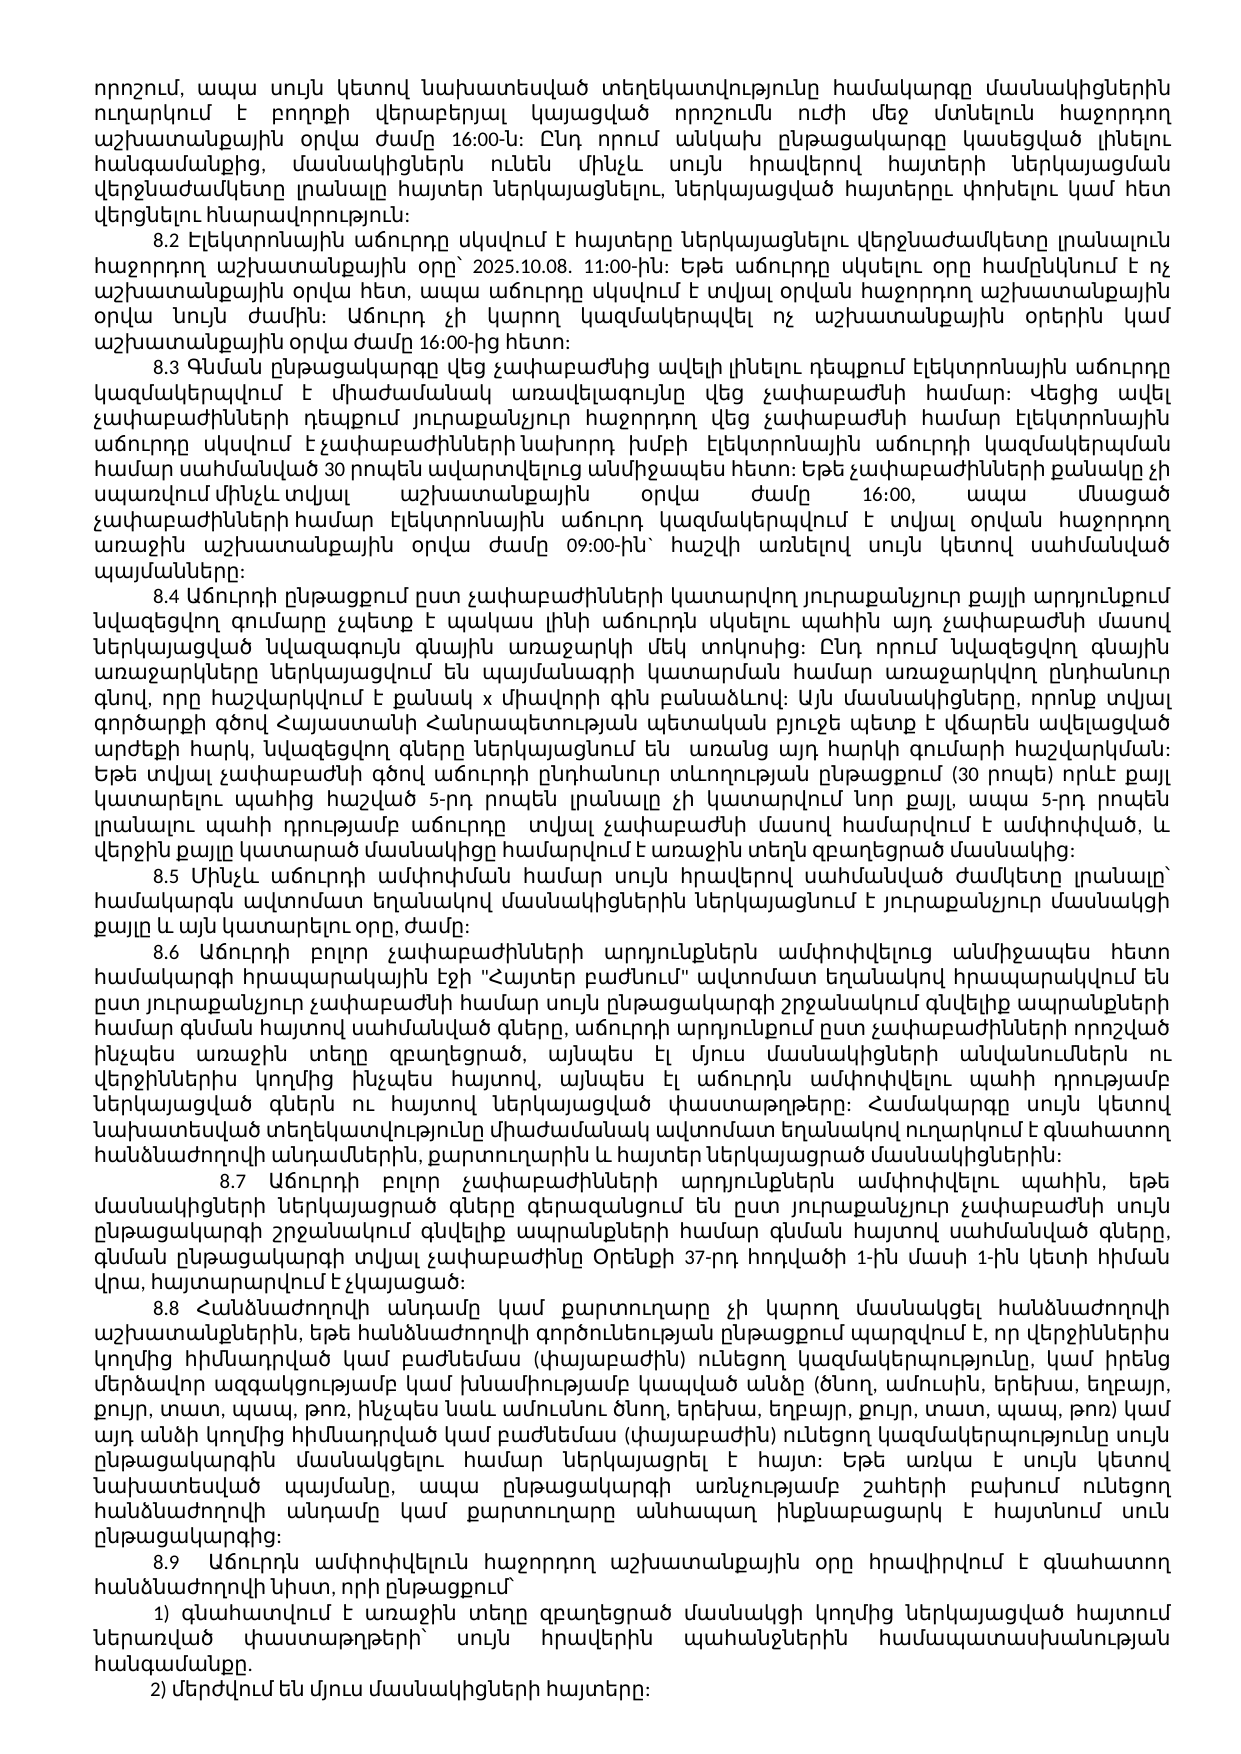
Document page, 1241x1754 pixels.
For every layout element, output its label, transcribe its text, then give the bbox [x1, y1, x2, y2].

text 8.3 Գնման ընթացակարգը վեց չափաբաժնից ավելի լինելու դեպքում էլեկտրոնային աճուրդը կազմակերպվում է միաժամանակ առավելագույնը վեց չափաբաժնի համար: Վեցից ավել չափաբաժինների դեպքում յուրաքանչյուր հաջորդող վեց չափաբաժնի համար էլեկտրոնային աճուրդը սկսվում է չափաբաժինների նախորդ խմբի էլեկտրոնային աճուրդի կազմակերպման համար սահմանված 30 րոպեն ավարտվելուց անմիջապես հետո: Եթե չափաբաժինների քանակը չի սպառվում մինչև տվյալ աշխատանքային օրվա ժամը 16։00, ապա մնացած չափաբաժինների համար էլեկտրոնային աճուրդ կազմակերպվում է տվյալ օրվան հաջորդող առաջին աշխատանքային օրվա ժամը 09:00-ին` հաշվի առնելով սույն կետով սահմանված պայմանները: [94, 354, 1171, 583]
text 8.5 Մինչև աճուրդի ամփոփման համար սույն հրավերով սահմանված ժամկետը լրանալը՝ համակարգն ավտոմատ եղանակով մասնակիցներին ներկայացնում է յուրաքանչյուր մասնակցի քայլը և այն կատարելու օրը, ժամը: [94, 863, 1171, 939]
text 2) մերժվում են մյուս մասնակիցների հայտերը: [94, 1676, 1171, 1702]
text 8.6 Աճուրդի բոլոր չափաբաժինների արդյունքներն ամփոփվելուց անմիջապես հետո համակարգի հրապարակային էջի "Հայտեր բաժնում" ավտոմատ եղանակով հրապարակվում են ըստ յուրաքանչյուր չափաբաժնի համար սույն ընթացակարգի շրջանակում գնվելիք ապրանքների համար գնման հայտով սահմանված գները, աճուրդի արդյունքում ըստ չափաբաժինների որոշված ինչպես առաջին տեղը զբաղեցրած, այնպես էլ մյուս մասնակիցների անվանումներն ու վերջիններիս կողմից ինչպես հայտով, այնպես էլ աճուրդն ամփոփվելու պահի դրությամբ ներկայացված գներն ու հայտով ներկայացված փաստաթղթերը: Համակարգը սույն կետով նախատեսված տեղեկատվությունը միաժամանակ ավտոմատ եղանակով ուղարկում է գնահատող հանձնաժողովի անդամներին, քարտուղարին և հայտեր ներկայացրած մասնակիցներին: [94, 939, 1171, 1168]
text 8.8 Հանձնաժողովի անդամը կամ քարտուղարը չի կարող մասնակցել հանձնաժողովի աշխատանքներին, եթե հանձնաժողովի գործունեության ընթացքում պարզվում է, որ վերջիններիս կողմից հիմնադրված կամ բաժնեմաս (փայաբաժին) ունեցող կազմակերպությունը, կամ իրենց մերձավոր ազգակցությամբ կամ խնամիությամբ կապված անձը (ծնող, ամուսին, երեխա, եղբայր, քույր, տատ, պապ, թոռ, ինչպես նաև ամուսնու ծնող, երեխա, եղբայր, քույր, տատ, պապ, թոռ) կամ այդ անձի կողմից հիմնադրված կամ բաժնեմաս (փայաբաժին) ունեցող կազմակերպությունը սույն ընթացակարգին մասնակցելու համար ներկայացրել է հայտ: Եթե առկա է սույն կետով նախատեսված պայմանը, ապա ընթացակարգի առնչությամբ շահերի բախում ունեցող հանձնաժողովի անդամը կամ քարտուղարը անհապաղ ինքնաբացարկ է հայտնում սուն ընթացակարգից: [94, 1295, 1171, 1549]
text 8.4 Աճուրդի ընթացքում ըստ չափաբաժինների կատարվող յուրաքանչյուր քայլի արդյունքում նվազեցվող գումարը չպետք է պակաս լինի աճուրդն սկսելու պահին այդ չափաբաժնի մասով ներկայացված նվազագույն գնային առաջարկի մեկ տոկոսից: Ընդ որում նվազեցվող գնային առաջարկները ներկայացվում են պայմանագրի կատարման համար առաջարկվող ընդհանուր գնով, որը հաշվարկվում է քանակ x միավորի գին բանաձևով: Այն մասնակիցները, որոնք տվյալ գործարքի գծով Հայաստանի Հանրապետության պետական բյուջե պետք է վճարեն ավելացված արժեքի հարկ, նվազեցվող գները ներկայացնում են առանց այդ հարկի գումարի հաշվարկման: Եթե տվյալ չափաբաժնի գծով աճուրդի ընդհանուր տևողության ընթացքում (30 րոպե) որևէ քայլ կատարելու պահից հաշված 5-րդ րոպեն լրանալը չի կատարվում նոր քայլ, ապա 5-րդ րոպեն լրանալու պահի դրությամբ աճուրդը տվյալ չափաբաժնի մասով համարվում է ամփոփված, և վերջին քայլը կատարած մասնակիցը համարվում է առաջին տեղն զբաղեցրած մասնակից: [94, 583, 1171, 863]
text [94, 75, 1171, 227]
text 8.2 Էլեկտրոնային աճուրդը սկսվում է հայտերը ներկայացնելու վերջնաժամկետը լրանալուն հաջորդող աշխատանքային օրը՝ 2025.10.08. 11:00 -ին: Եթե աճուրդը սկսելու օրը համընկնում է ոչ աշխատանքային օրվա հետ, ապա աճուրդը սկսվում է տվյալ օրվան հաջորդող աշխատանքային օրվա նույն ժամին: Աճուրդ չի կարող կազմակերպվել ոչ աշխատանքային օրերին կամ աշխատանքային օրվա ժամը 16։00-ից հետո: [94, 227, 1171, 354]
text 8.9 Աճուրդն ամփոփվելուն հաջորդող աշխատանքային օրը հրավիրվում է գնահատող հանձնաժողովի նիստ, որի ընթացքում՝ [94, 1549, 1171, 1600]
text 8.7 Աճուրդի բոլոր չափաբաժինների արդյունքներն ամփոփվելու պահին, եթե մասնակիցների ներկայացրած գները գերազանցում են ըստ յուրաքանչյուր չափաբաժնի սույն ընթացակարգի շրջանակում գնվելիք ապրանքների համար գնման հայտով սահմանված գները, գնման ընթացակարգի տվյալ չափաբաժինը Օրենքի 37-րդ հոդվածի 1-ին մասի 1-ին կետի հիման վրա, հայտարարվում է չկայացած: [94, 1168, 1171, 1295]
text 1) գնահատվում է առաջին տեղը զբաղեցրած մասնակցի կողմից ներկայացված հայտում ներառված փաստաթղթերի՝ սույն հրավերին պահանջներին համապատասխանության հանգամանքը. [94, 1600, 1171, 1676]
